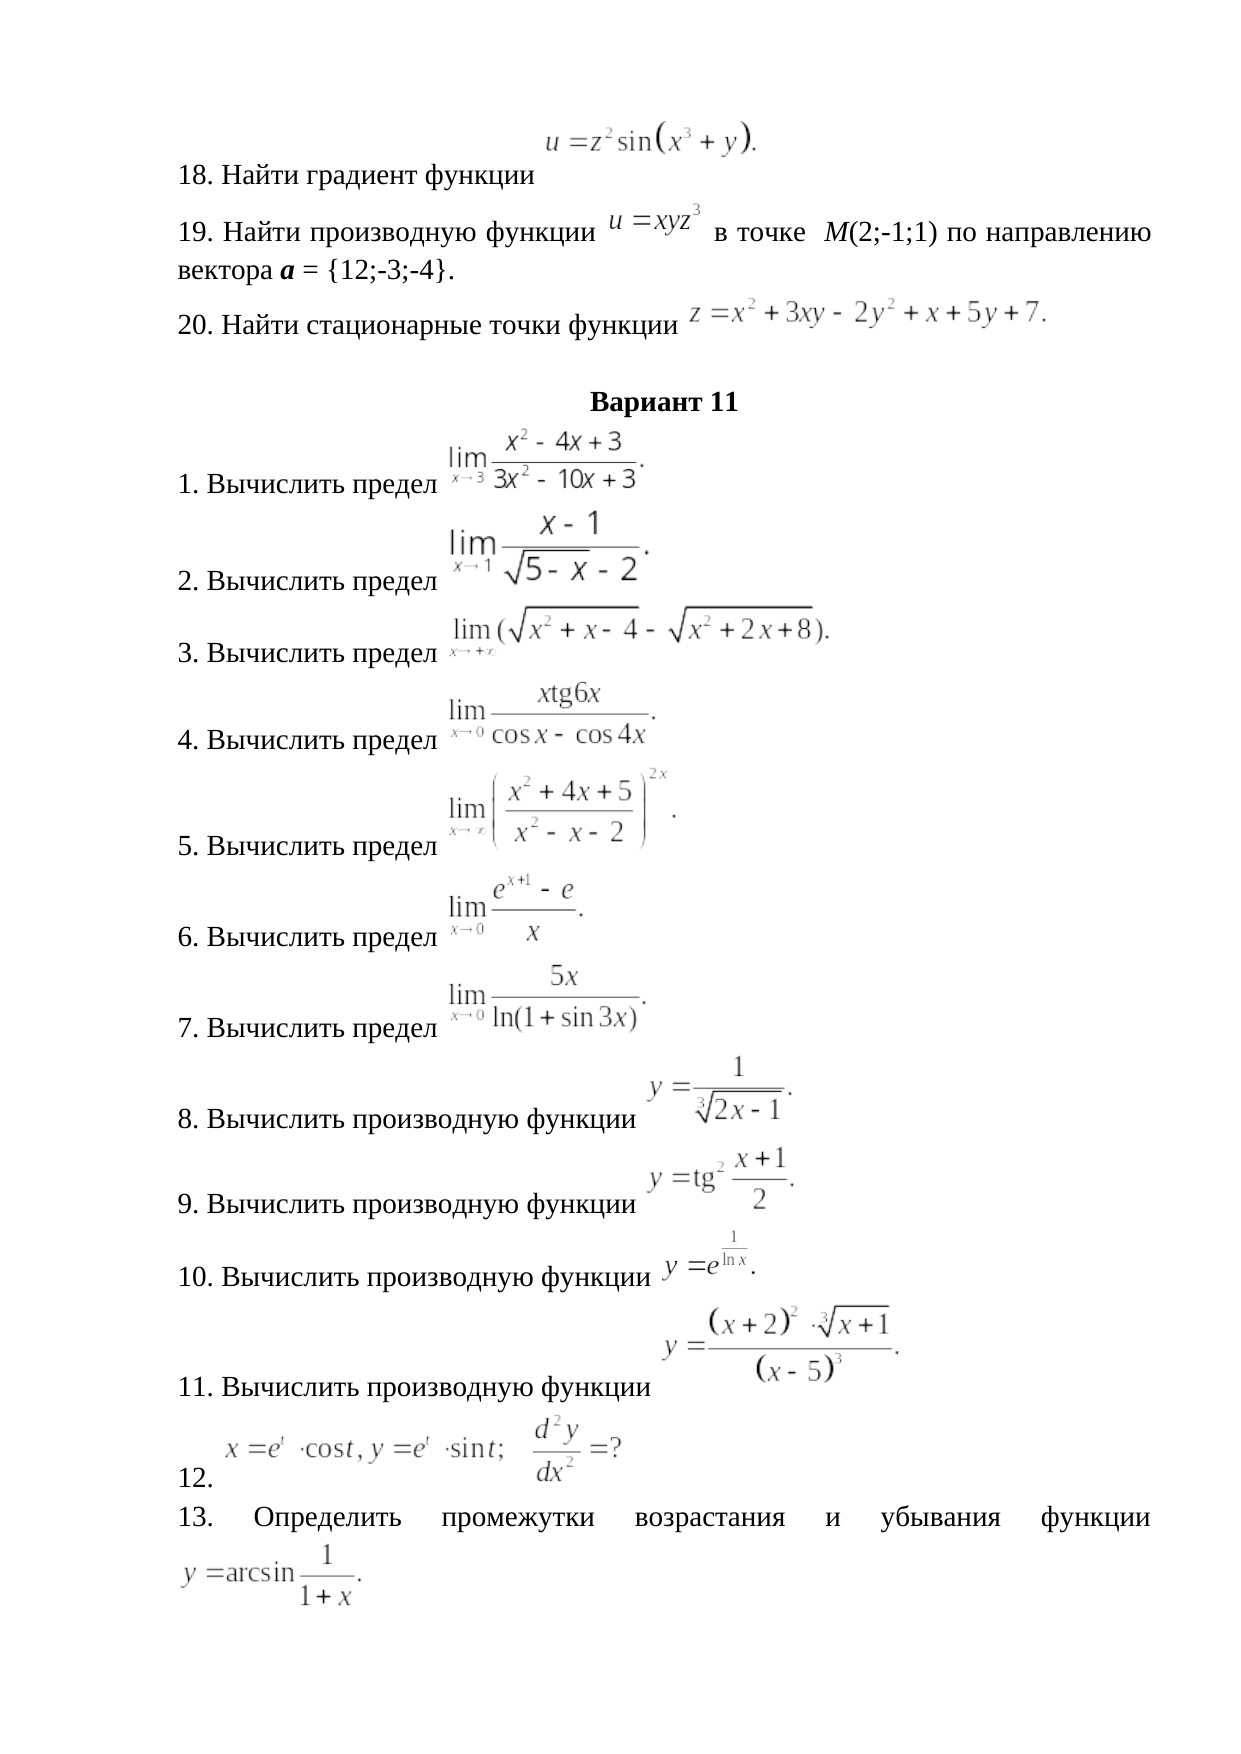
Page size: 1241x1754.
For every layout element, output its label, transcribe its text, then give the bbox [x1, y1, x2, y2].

text 11. Вычислить производную функции [177, 1298, 1152, 1403]
text 10. Вычислить производную функции [177, 1224, 1152, 1293]
text 20. Найти стационарные точки функции [177, 291, 1152, 341]
text 5. Вычислить предел [177, 760, 1152, 862]
text Вариант 11 [177, 384, 1152, 418]
text 9. Вычислить производную функции [177, 1140, 1152, 1219]
text 1. Вычислить предел [177, 423, 1152, 500]
text 6. Вычислить предел [177, 867, 1152, 953]
text 8. Вычислить производную функции [177, 1049, 1152, 1135]
text 3. Вычислить предел [177, 602, 1152, 669]
text 12. [177, 1408, 1152, 1494]
text 2. Вычислить предел [177, 505, 1152, 597]
text 18. Найти градиент функции [177, 118, 1152, 190]
text 7. Вычислить предел [177, 958, 1152, 1044]
text 13. Определить промежутки возрастания и убывания функции [177, 1499, 1152, 1611]
text 19. Найти производную функции в точке М(2;-1;1) по направлению вектора а = {12;-3;-4}. [177, 197, 1152, 286]
text 4. Вычислить предел [177, 674, 1152, 755]
